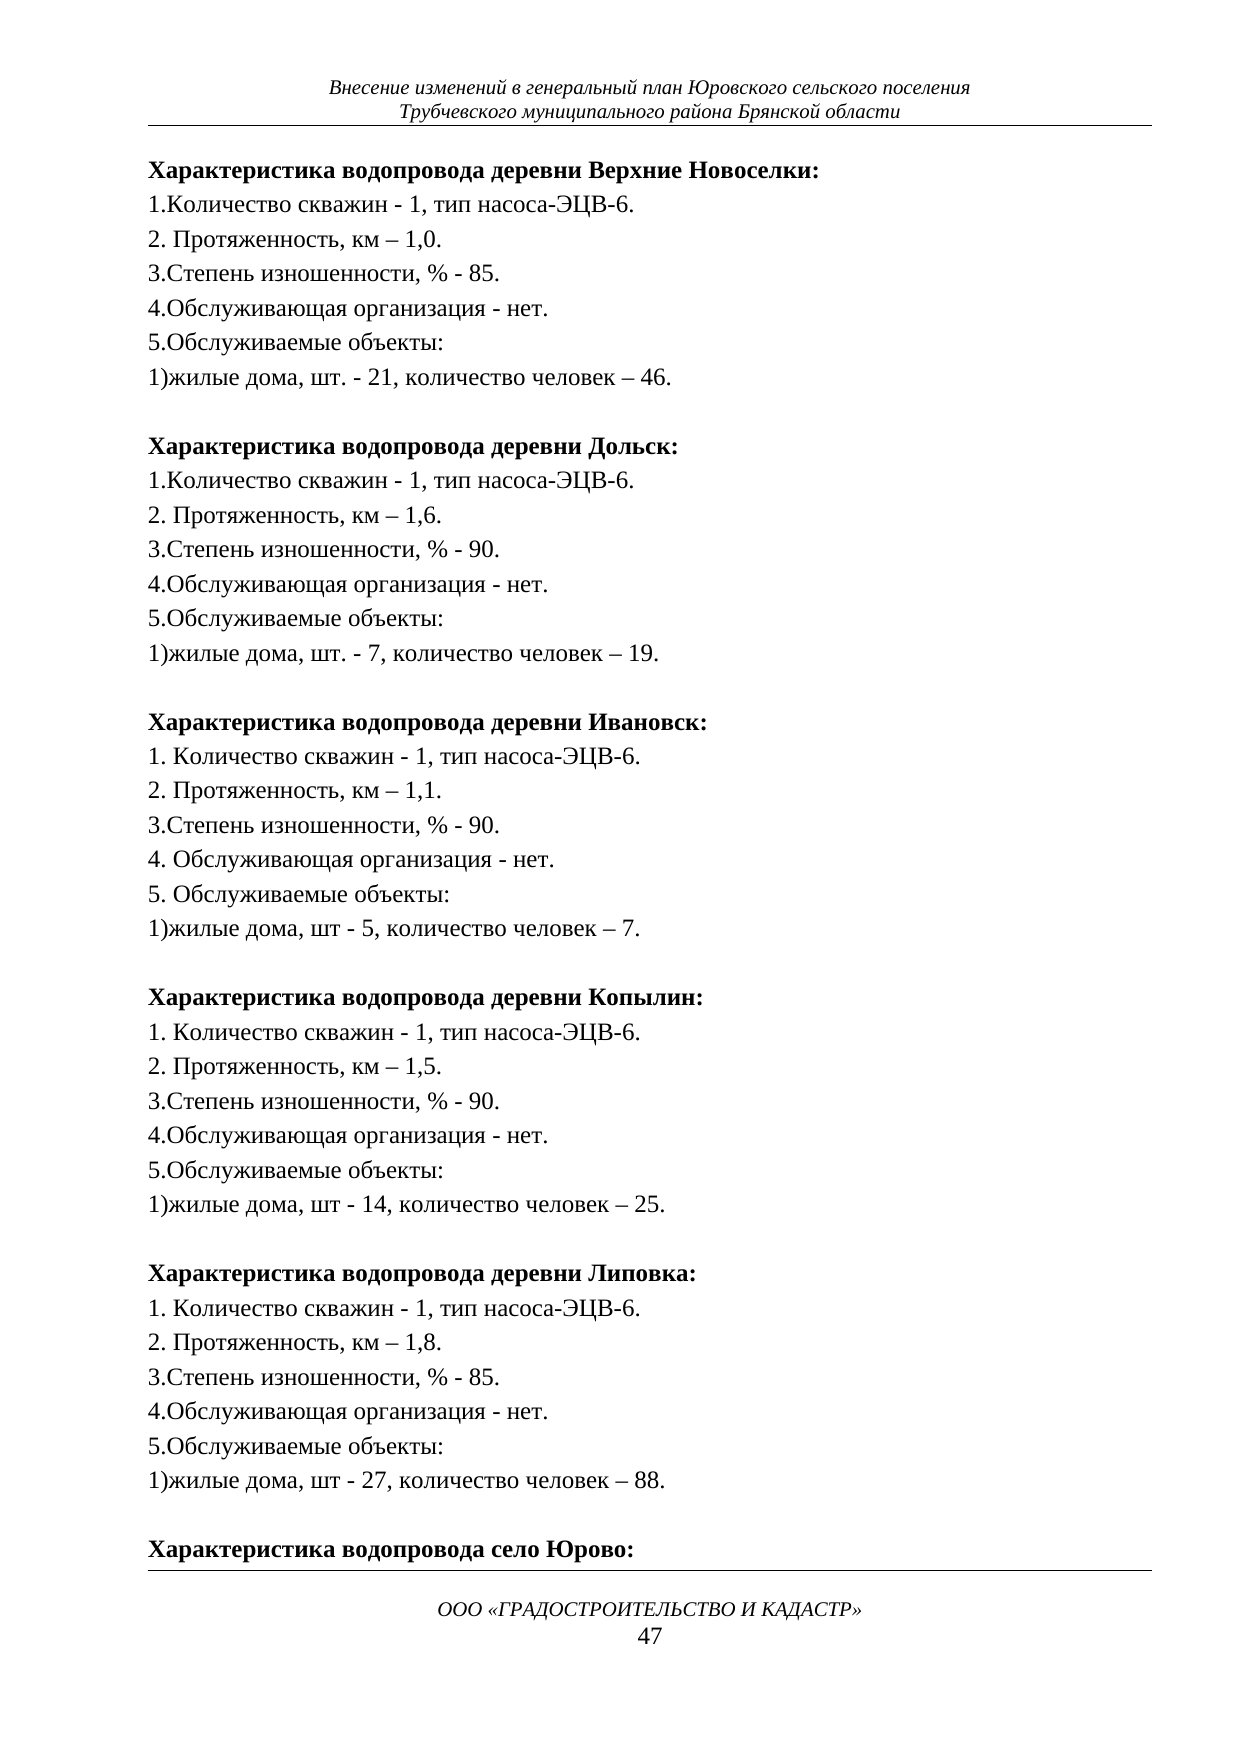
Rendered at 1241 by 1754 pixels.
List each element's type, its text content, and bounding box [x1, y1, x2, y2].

text 1.Количество скважин - 1, тип насоса-ЭЦВ-6. [148, 465, 1152, 494]
text 1)жилые дома, шт - 27, количество человек – 88. [148, 1465, 1152, 1494]
text 3.Степень изношенности, % - 90. [148, 1086, 1152, 1115]
text 1. Количество скважин - 1, тип насоса-ЭЦВ-6. [148, 1017, 1152, 1046]
text 1)жилые дома, шт. - 7, количество человек – 19. [148, 638, 1152, 666]
text 3.Степень изношенности, % - 85. [148, 1362, 1152, 1391]
text 5.Обслуживаемые объекты: [148, 603, 1152, 632]
text Характеристика водопровода деревни Ивановск: [148, 707, 1152, 735]
text 2. Протяженность, км – 1,5. [148, 1051, 1152, 1080]
text Характеристика водопровода деревни Дольск: [148, 431, 1152, 459]
text 1. Количество скважин - 1, тип насоса-ЭЦВ-6. [148, 1293, 1152, 1322]
text 1)жилые дома, шт - 14, количество человек – 25. [148, 1189, 1152, 1218]
text 4. Обслуживающая организация - нет. [148, 844, 1152, 873]
text 2. Протяженность, км – 1,0. [148, 224, 1152, 253]
text 4.Обслуживающая организация - нет. [148, 569, 1152, 597]
text 3.Степень изношенности, % - 90. [148, 810, 1152, 839]
text 2. Протяженность, км – 1,8. [148, 1327, 1152, 1356]
text 4.Обслуживающая организация - нет. [148, 1396, 1152, 1425]
text 1. Количество скважин - 1, тип насоса-ЭЦВ-6. [148, 741, 1152, 770]
text Характеристика водопровода село Юрово: [148, 1534, 1152, 1563]
text 5.Обслуживаемые объекты: [148, 327, 1152, 356]
text 2. Протяженность, км – 1,6. [148, 500, 1152, 528]
text 1)жилые дома, шт. - 21, количество человек – 46. [148, 362, 1152, 391]
text 1.Количество скважин - 1, тип насоса-ЭЦВ-6. [148, 189, 1152, 218]
text 2. Протяженность, км – 1,1. [148, 776, 1152, 804]
text 4.Обслуживающая организация - нет. [148, 1120, 1152, 1149]
text 5. Обслуживаемые объекты: [148, 879, 1152, 908]
text 3.Степень изношенности, % - 85. [148, 258, 1152, 287]
text 1)жилые дома, шт - 5, количество человек – 7. [148, 913, 1152, 942]
text 5.Обслуживаемые объекты: [148, 1155, 1152, 1184]
text Характеристика водопровода деревни Копылин: [148, 982, 1152, 1011]
text Характеристика водопровода деревни Верхние Новоселки: [148, 155, 1152, 184]
text Характеристика водопровода деревни Липовка: [148, 1258, 1152, 1287]
text 4.Обслуживающая организация - нет. [148, 293, 1152, 322]
text 5.Обслуживаемые объекты: [148, 1431, 1152, 1459]
text 3.Степень изношенности, % - 90. [148, 534, 1152, 563]
